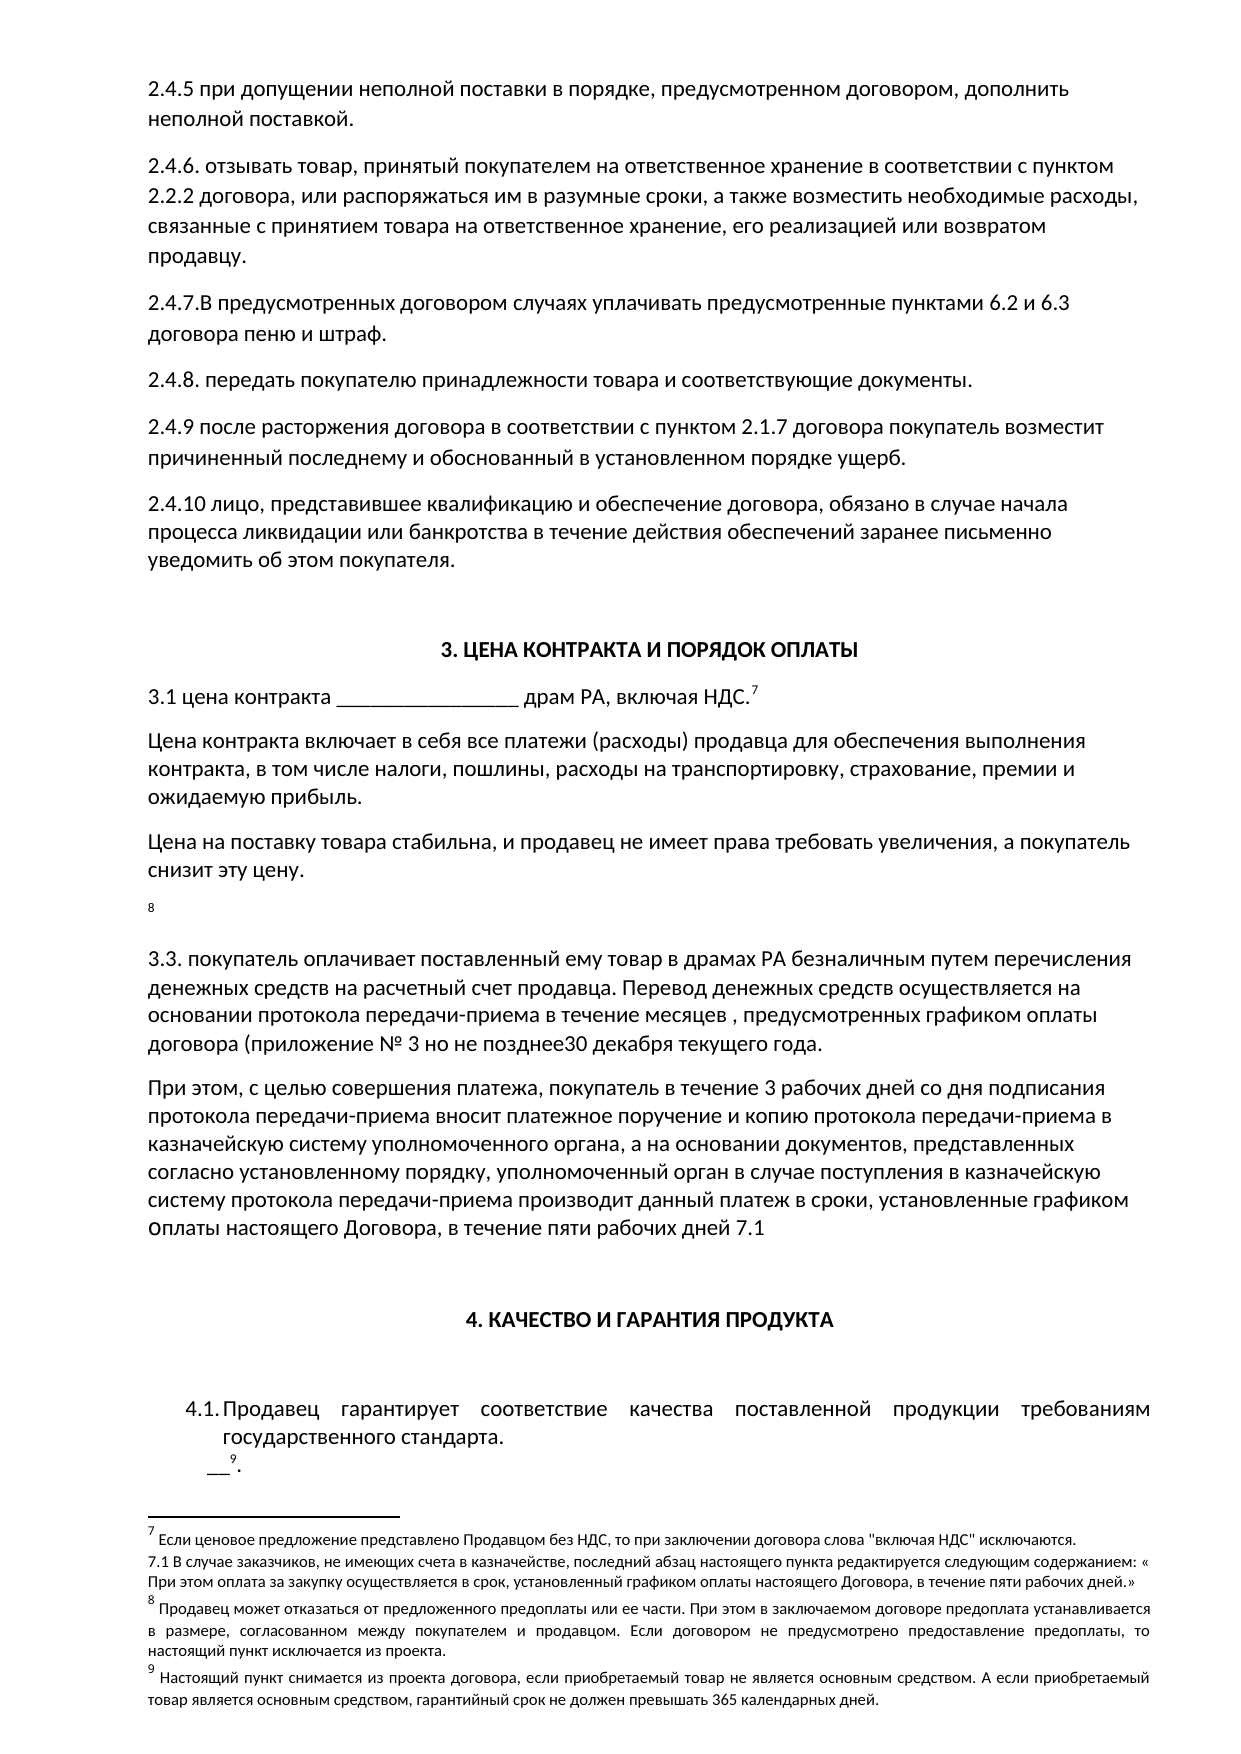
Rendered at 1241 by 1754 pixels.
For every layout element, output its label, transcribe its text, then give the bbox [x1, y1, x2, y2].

text Цена на поставку товара стабильна, и продавец не имеет права требовать увеличения, а покупатель снизит эту цену. [148, 827, 1152, 883]
text 2.4.10 лицо, представившее квалификацию и обеспечение договора, обязано в случае начала процесса ликвидации или банкротства в течение действия обеспечений заранее письменно уведомить об этом покупателя. [148, 489, 1152, 573]
text При этом, с целью совершения платежа, покупатель в течение 3 рабочих дней со дня подписания протокола передачи-приема вносит платежное поручение и копию протокола передачи-приема в казначейскую систему уполномоченного органа, а на основании документов, представленных согласно установленному порядку, уполномоченный орган в случае поступления в казначейскую систему протокола передачи-приема производит данный платеж в сроки, установленные графиком օплаты настоящего Договора, в течение пяти рабочих дней 7.1 [148, 1073, 1152, 1241]
text Цена контракта включает в себя все платежи (расходы) продавца для обеспечения выполнения контракта, в том числе налоги, пошлины, расходы на транспортировку, страхование, премии и ожидаемую прибыль. [148, 726, 1152, 811]
text 3.1 цена контракта ________________ драм РА, включая НДС. [148, 682, 1152, 710]
text 3.3. покупатель оплачивает поставленный ему товар в драмах РА безналичным путем перечисления денежных средств на расчетный счет продавца. Перевод денежных средств осуществляется на основании протокола передачи-приема в течение месяцев , предусмотренных графиком оплаты договора (приложение № 3 но не позднее30 декабря текущего года. [148, 944, 1152, 1057]
text 2.4.7.В предусмотренных договором случаях уплачивать предусмотренные пунктами 6.2 и 6.3 договора пеню и штраф. [148, 288, 1152, 347]
text 3. ЦЕНА КОНТРАКТА И ПОРЯДОК ОПЛАТЫ [148, 635, 1152, 663]
text 2.4.8. передать покупателю принадлежности товара и соответствующие документы. [148, 366, 1152, 393]
text 2.4.6. отзывать товар, принятый покупателем на ответственное хранение в соответствии с пунктом 2.2.2 договора, или распоряжаться им в разумные сроки, а также возместить необходимые расходы, связанные с принятием товара на ответственное хранение, его реализацией или возвратом продавцу. [148, 151, 1152, 269]
text 2.4.9 после расторжения договора в соответствии с пунктом 2.1.7 договора покупатель возместит причиненный последнему и обоснованный в установленном порядке ущерб. [148, 412, 1152, 471]
text 2.4.5 при допущении неполной поставки в порядке, предусмотренном договором, дополнить неполной поставкой. [148, 74, 1152, 132]
text 4. КАЧЕСТВО И ГАРАНТИЯ ПРОДУКТА [148, 1305, 1152, 1333]
text __. [148, 1450, 1152, 1478]
list Продавец гарантирует соответствие качества поставленной продукции требованиям государственного стандарта. [185, 1394, 1152, 1450]
